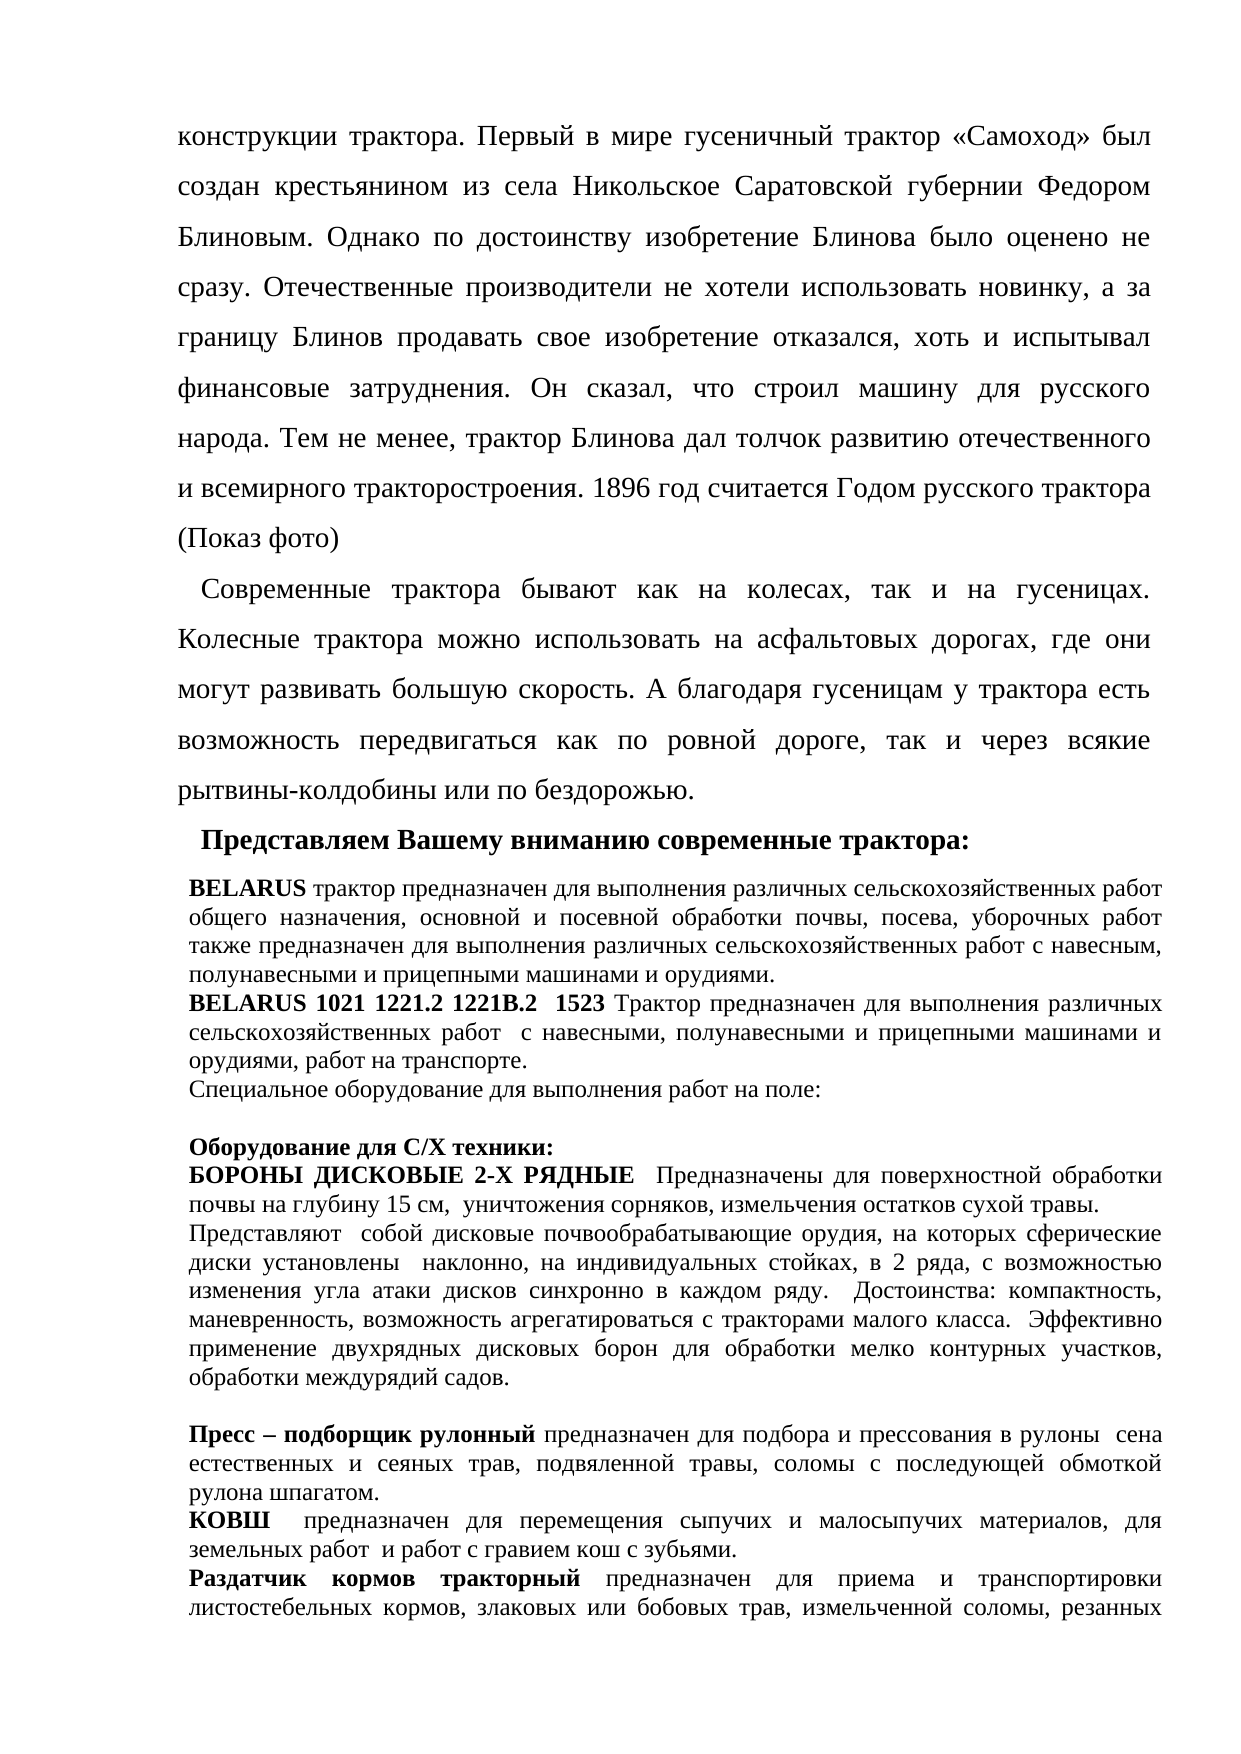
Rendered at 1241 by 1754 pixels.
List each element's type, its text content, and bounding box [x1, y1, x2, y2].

text Современные трактора бывают как на колесах, так и на гусеницах. Колесные трактора можно использовать на асфальтовых дорогах, где они могут развивать большую скорость. А благодаря гусеницам у трактора есть возможность передвигаться как по ровной дороге, так и через всякие рытвины-колдобины или по бездорожью. [177, 571, 1152, 806]
table_header BELАRUS трактор предназначен для выполнения различных сельскохозяйственных работ общего назначения, основной и посевной обработки почвы, посева, уборочных работ также предназначен для выполнения различных сельскохозяйственных работ с навесным, полунавесными и прицепными машинами и орудиями. BELARUS 1021 1221.2 1221В.2 1523 Трактор предназначен для выполнения различных сельскохозяйственных работ с навесными, полунавесными и прицепными машинами и орудиями, работ на транспорте. Специальное оборудование для выполнения работ на поле: Оборудование для С/Х техники: [177, 873, 1174, 1160]
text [177, 118, 1152, 554]
text Представляем Вашему вниманию современные трактора: [177, 822, 1152, 856]
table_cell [177, 1390, 1174, 1620]
table_cell БОРОНЫ ДИСКОВЫЕ 2-Х РЯДНЫЕ Предназначены для поверхностной обработки почвы на глубину 15 см, уничтожения сорняков, измельчения остатков сухой травы. Представляют собой дисковые почвообрабатывающие орудия, на которых сферические диски установлены наклонно, на индивидуальных стойках, в 2 ряда, с возможностью изменения угла атаки дисков синхронно в каждом ряду. Достоинства: компактность, маневренность, возможность агрегатироваться с тракторами малого класса. Эффективно применение двухрядных дисковых борон для обработки мелко контурных участков, обработки междурядий садов. [177, 1160, 1174, 1390]
